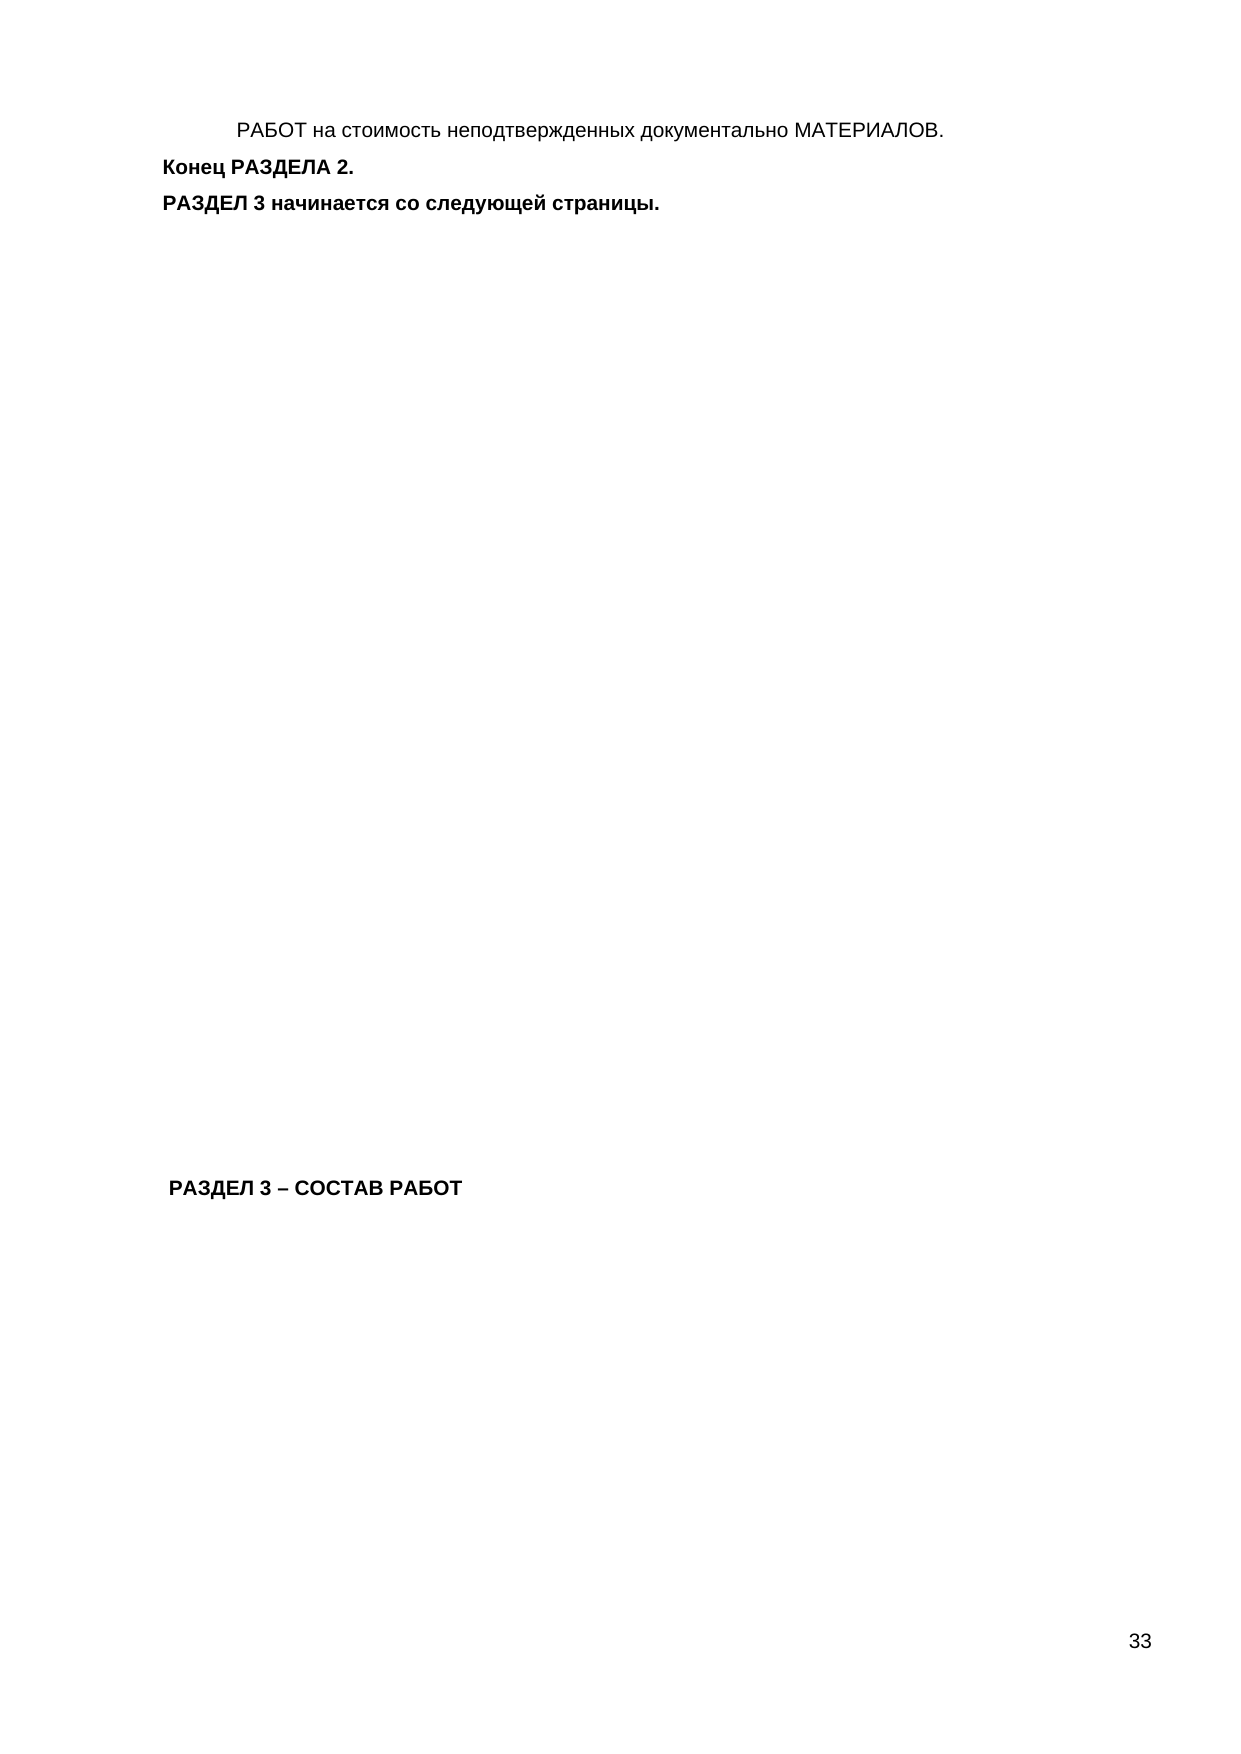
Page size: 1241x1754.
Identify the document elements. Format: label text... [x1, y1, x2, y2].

text РАЗДЕЛ 3 – СОСТАВ РАБОТ [162, 1176, 1152, 1200]
text Конец РАЗДЕЛА 2. [162, 154, 1152, 178]
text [236, 118, 1152, 142]
text РАЗДЕЛ 3 начинается со следующей страницы. [162, 191, 1152, 215]
